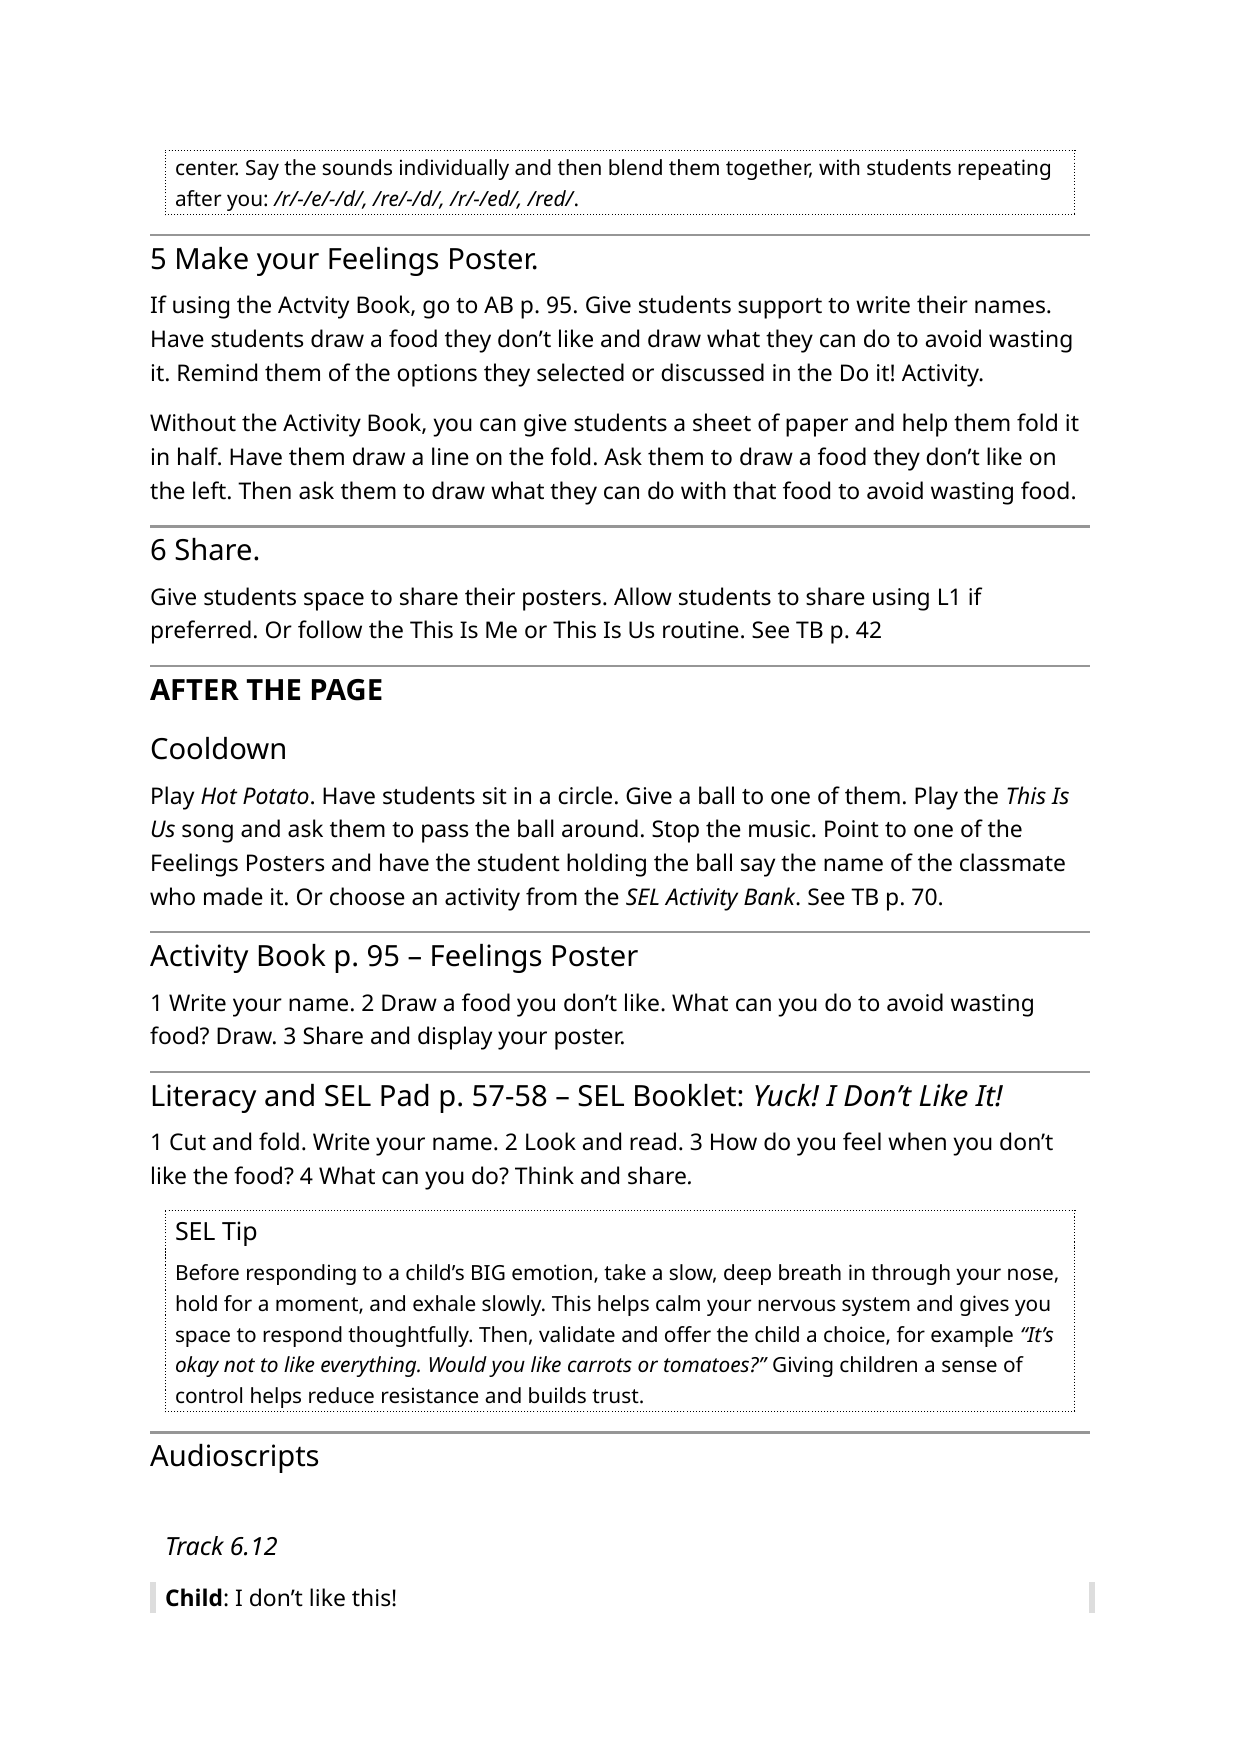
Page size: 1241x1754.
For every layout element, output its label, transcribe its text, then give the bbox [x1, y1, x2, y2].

text Cooldown [150, 724, 1090, 768]
text Track 6.12 [165, 1529, 1080, 1563]
text Activity Book p. 95 – Feelings Poster [150, 933, 1090, 975]
text 5 Make your Feelings Poster. [150, 236, 1090, 278]
text 1 Write your name. 2 Draw a food you don’t like. What can you do to avoid wasting food? Draw. 3 Share and display your poster. [150, 987, 1090, 1052]
text 1 Cut and fold. Write your name. 2 Look and read. 3 How do you feel when you don’t like the food? 4 What can you do? Think and share. [150, 1126, 1090, 1191]
text Without the Activity Book, you can give students a sheet of paper and help them fold it in half. Have them draw a line on the fold. Ask them to draw a food they don’t like on the left. Then ask them to draw what they can do with that food to avoid wasting food. [150, 407, 1090, 506]
text Child: I don’t like this! [156, 1582, 1089, 1613]
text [165, 150, 1075, 215]
text 6 Share. [150, 528, 1090, 569]
text AFTER THE PAGE [150, 667, 1090, 709]
text SEL Tip [165, 1210, 1075, 1247]
text Audioscripts [150, 1434, 1090, 1475]
text If using the Actvity Book, go to AB p. 95. Give students support to write their names. Have students draw a food they don’t like and draw what they can do to avoid wasting it. Remind them of the options they selected or discussed in the Do it! Activity. [150, 289, 1090, 388]
text Before responding to a child’s BIG emotion, take a slow, deep breath in through your nose, hold for a moment, and exhale slowly. This helps calm your nervous system and gives you space to respond thoughtfully. Then, validate and offer the child a choice, for example “It’s okay not to like everything. Would you like carrots or tomatoes?” Giving children a sense of control helps reduce resistance and builds trust. [165, 1255, 1075, 1412]
text Play Hot Potato. Have students sit in a circle. Give a ball to one of them. Play the This Is Us song and ask them to pass the ball around. Stop the music. Point to one of the Feelings Posters and have the student holding the ball say the name of the classmate who made it. Or choose an activity from the SEL Activity Bank. See TB p. 70. [150, 779, 1090, 912]
text Literacy and SEL Pad p. 57-58 – SEL Booklet: Yuck! I Don’t Like It! [150, 1073, 1090, 1114]
text Give students space to share their posters. Allow students to share using L1 if preferred. Or follow the This Is Me or This Is Us routine. See TB p. 42 [150, 581, 1090, 646]
